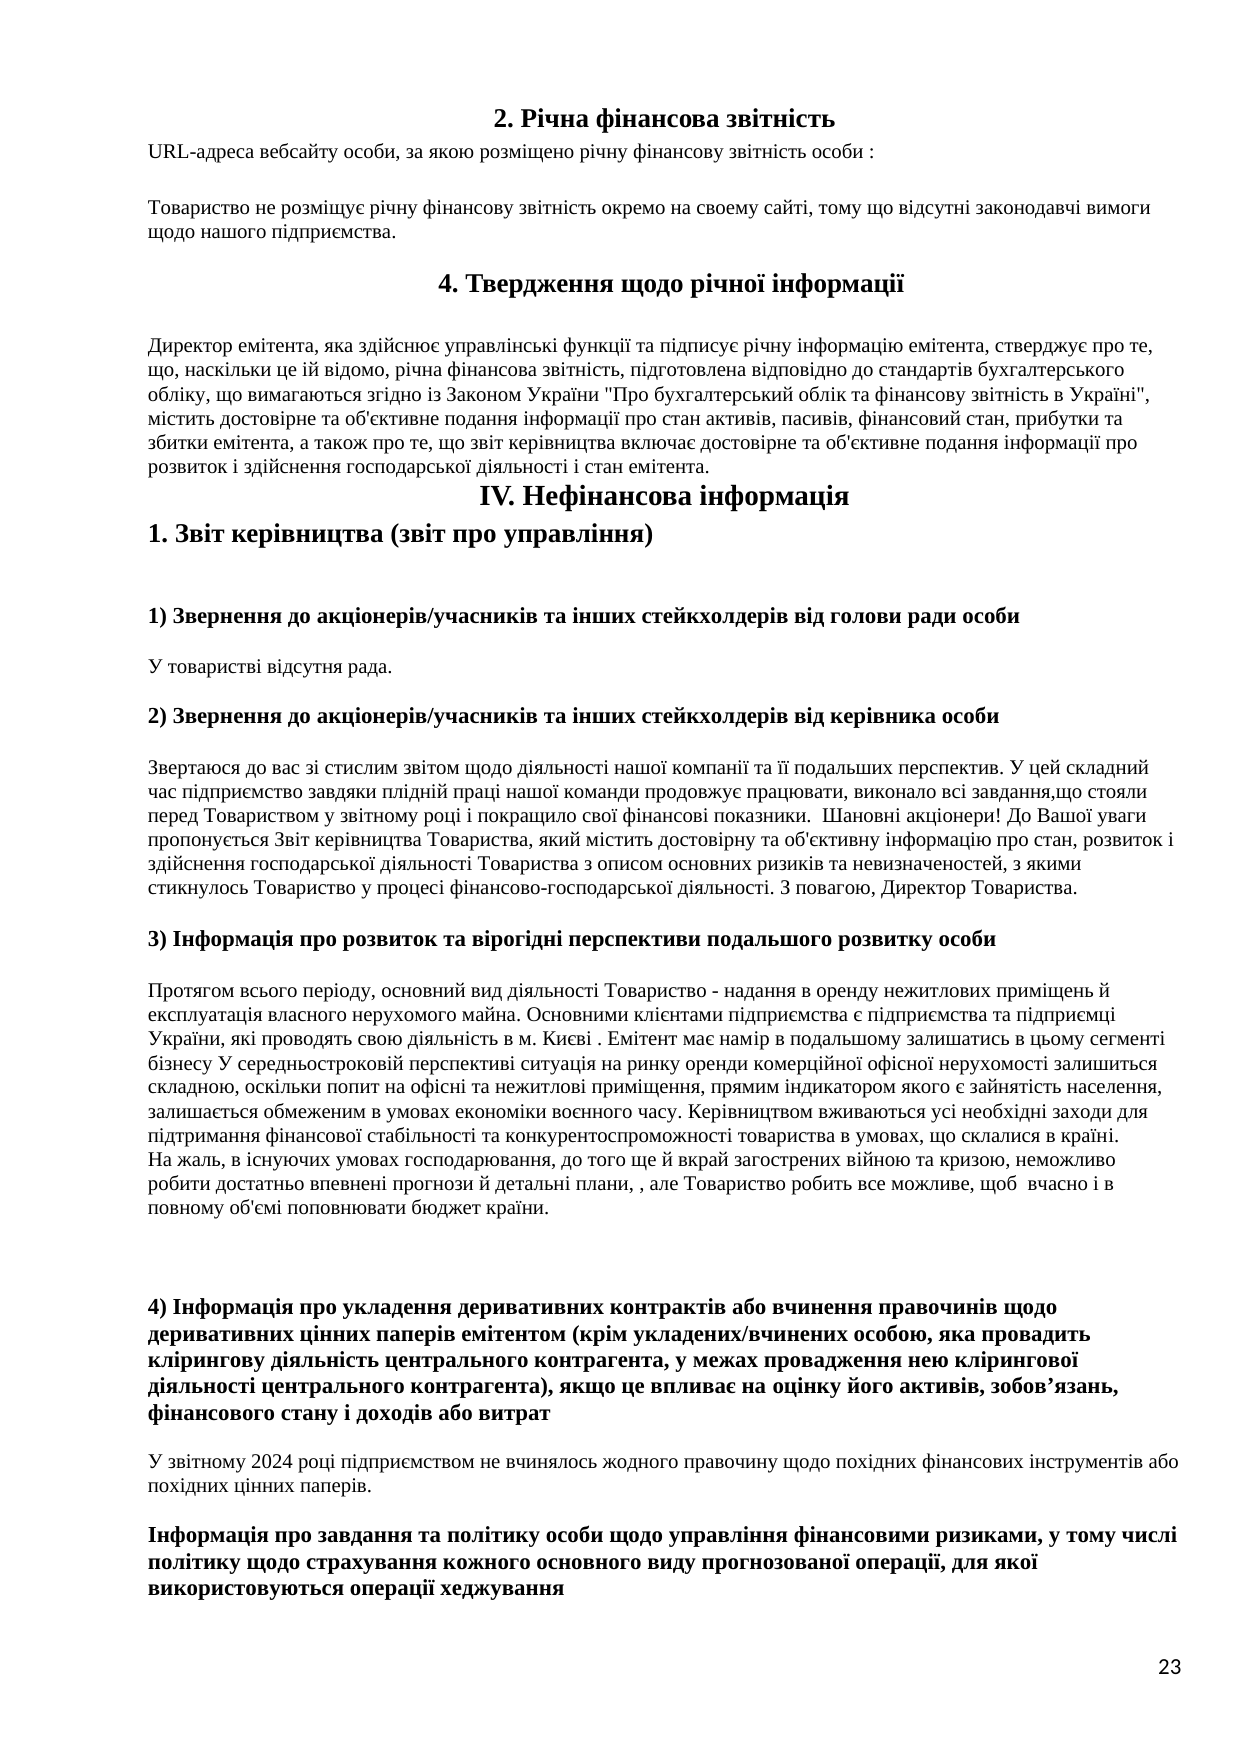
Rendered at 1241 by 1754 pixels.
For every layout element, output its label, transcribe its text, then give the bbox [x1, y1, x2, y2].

text URL-адреса вебсайту особи, за якою розміщено річну фінансову звітність особи : [148, 139, 1181, 163]
text 2) Звернення до акціонерів/учасників та інших стейкхолдерів від керівника особи [148, 702, 1181, 728]
text Інформація про завдання та політику особи щодо управління фінансовими ризиками, у тому числі політику щодо страхування кожного основного виду прогнозованої операції, для якої використовуються операції хеджування [148, 1521, 1181, 1600]
text 1. Звіт керівництва (звіт про управління) [148, 517, 1181, 549]
text 4. Твердження щодо річної інформації [148, 267, 1181, 298]
text У звітному 2024 році підприємством не вчинялось жодного правочину щодо похідних фінансових інструментів або похідних цінних паперів. [148, 1449, 1181, 1497]
text IV. Нефінансова інформація [148, 478, 1181, 511]
text На жаль, в iснуючих умовах господарювання, до того ще й вкрай загострених вiйною та кризою, неможливо робити достатньо впевненi прогнози й детальнi плани, , але Товариство робить все можливе, щоб вчасно і в повному об'ємі поповнювати бюджет країни. [148, 1147, 1181, 1219]
text Звертаюся до вас зі стислим звітом щодо діяльності нашої компанії та її подальших перспектив. У цей складний час підприємство завдяки плідній праці нашої команди продовжує працювати, виконало всі завдання,що стояли перед Товариством у звiтному роцi і покращило свої фінансові показники. Шановнi акцiонери! До Вашої уваги пропонується Звiт керiвництва Товариства, який мiстить достовiрну та об'єктивну iнформацiю про стан, розвиток i здiйснення господарської дiяльностi Товариства з описом основних ризикiв та невизначеностей, з якими стикнулось Товариство у процесi фiнансово-господарської дiяльностi. З повагою, Директор Товариства. [148, 755, 1181, 899]
text Директор емітента, яка здiйснює управлiнськi функцiї та пiдписує рiчну iнформацiю емiтента, стверджує про те, що, наскiльки це ій вiдомо, рiчна фiнансова звiтнiсть, пiдготовлена вiдповiдно до стандартiв бухгалтерського облiку, що вимагаються згiдно iз Законом України "Про бухгалтерський облiк та фiнансову звiтнiсть в Українi", мiстить достовiрне та об'єктивне подання iнформацiї про стан активiв, пасивiв, фiнансовий стан, прибутки та збитки емiтента, а також про те, що звiт керiвництва включає достовiрне та об'єктивне подання iнформацiї про розвиток i здiйснення господарської дiяльностi i стан емiтента. [148, 333, 1181, 478]
text У товаристві відсутня рада. [148, 654, 1181, 678]
text Протягом всього періоду, основний вид діяльності Товариство - надання в оренду нежитлових приміщень й експлуатацiя власного нерухомого майна. Основними клiєнтами пiдприємства є пiдприємства та пiдприємцi України, які проводять свою діяльність в м. Києві . Емітент має намiр в подальшому залишатись в цьому сегменті бізнесу У середньостроковій перспективі ситуація на ринку оренди комерційної офісної нерухомості залишиться складною, оскільки попит на офісні та нежитлові приміщення, прямим індикатором якого є зайнятість населення, залишається обмеженим в умовах економіки воєнного часу. Керiвництвом вживаються усi необхiднi заходи для пiдтримання фінансової стабільності та конкурентоспроможності товариства в умовах, що склалися в країнi. [148, 978, 1181, 1147]
text 1) Звернення до акціонерів/учасників та інших стейкхолдерів від голови ради особи [148, 602, 1181, 628]
text 3) Інформація про розвиток та вірогідні перспективи подальшого розвитку особи [148, 926, 1181, 952]
text 2. Річна фінансова звітність [148, 102, 1181, 133]
text Товариство не розміщує річну фінансову звітність окремо на своему сайті, тому що відсутні законодавчі вимоги щодо нашого підприємства. [148, 195, 1181, 243]
text 4) Інформація про укладення деривативних контрактів або вчинення правочинів щодо деривативних цінних паперів емітентом (крім укладених/вчинених особою, яка провадить клірингову діяльність центрального контрагента, у межах провадження нею клірингової діяльності центрального контрагента), якщо це впливає на оцінку його активів, зобов’язань, фінансового стану і доходів або витрат [148, 1293, 1181, 1425]
